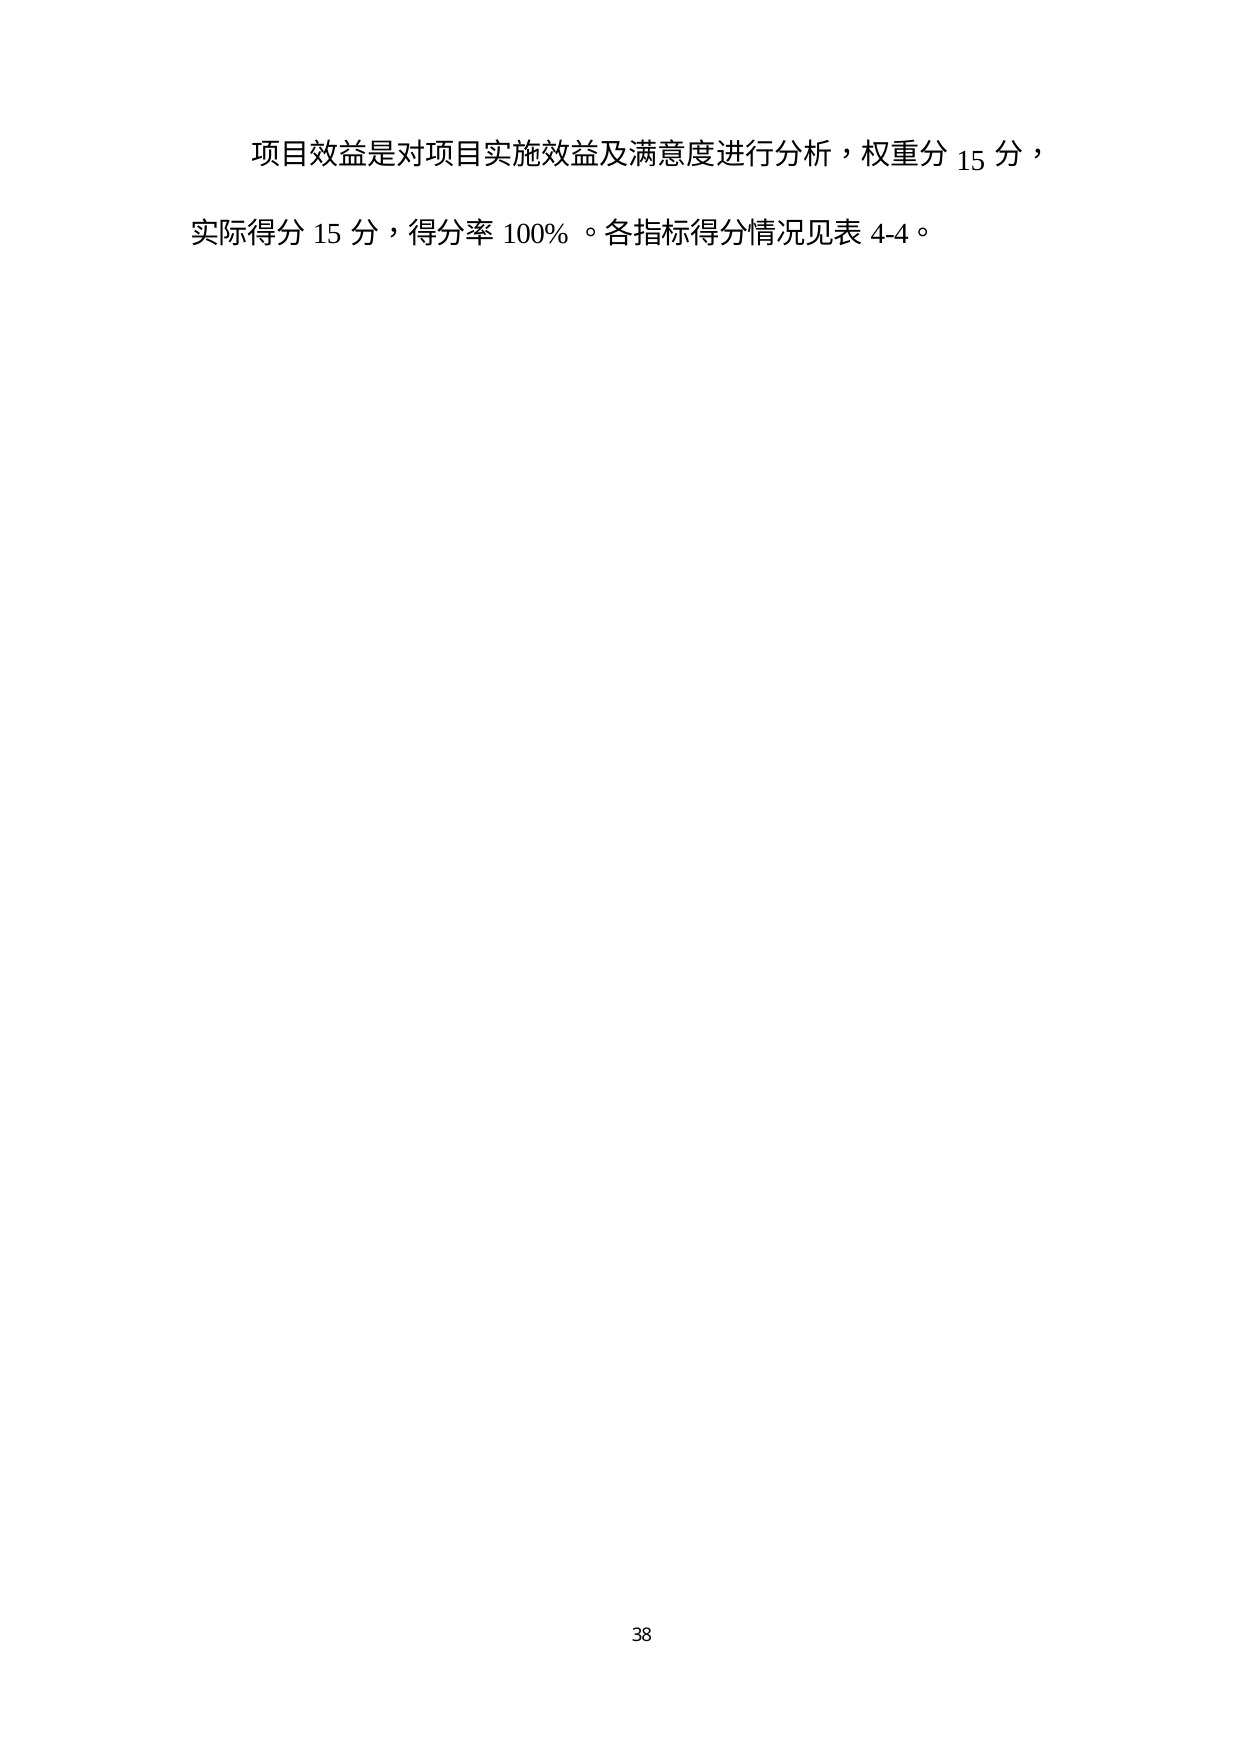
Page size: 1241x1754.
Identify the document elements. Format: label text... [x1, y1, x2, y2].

text 实际得分 15 分，得分率 100% 。各指标得分情况见表 4-4。 [190, 214, 1061, 251]
text 项目效益是对项目实施效益及满意度进行分析，权重分 15 分， [186, 149, 1053, 214]
